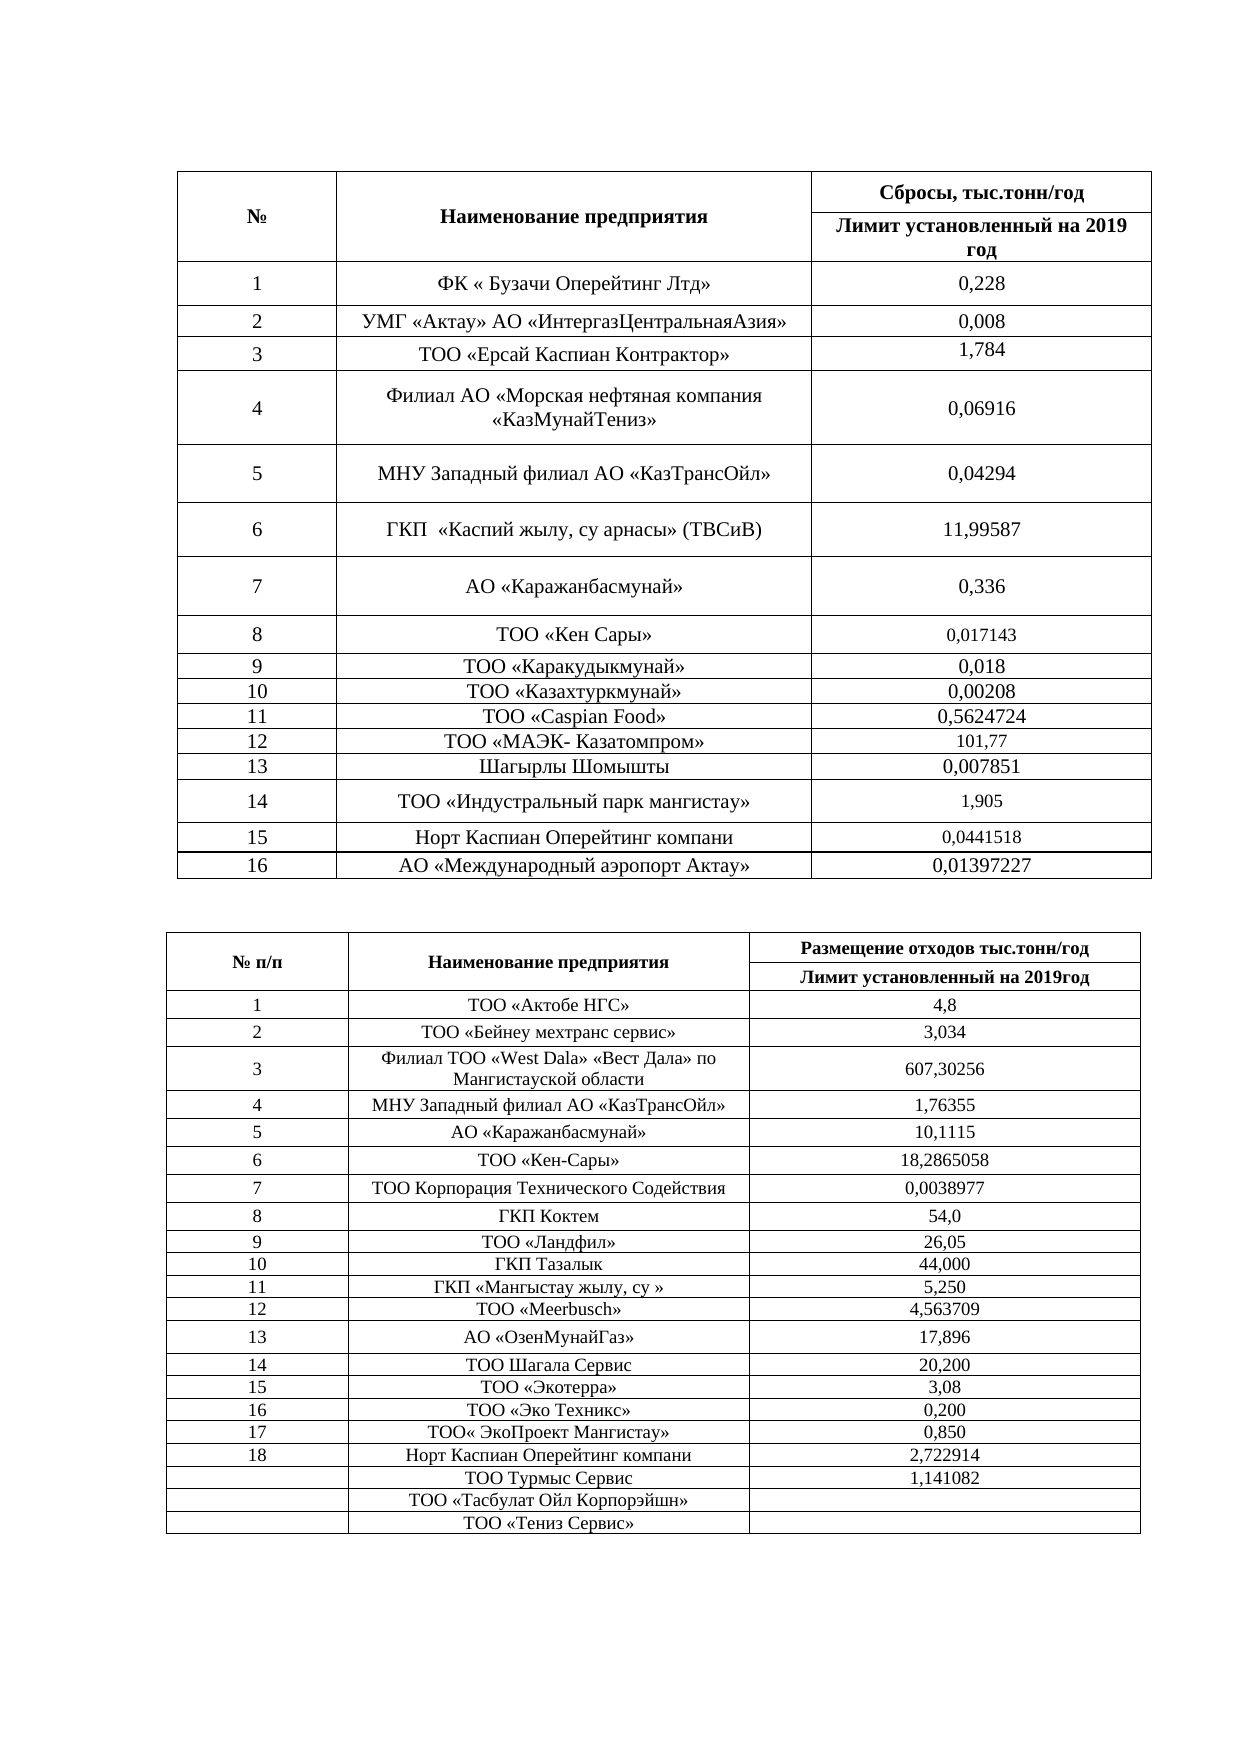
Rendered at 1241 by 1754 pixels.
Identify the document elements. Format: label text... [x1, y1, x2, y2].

table_cell 12 [178, 729, 336, 753]
table_cell 54,0 [750, 1203, 1140, 1229]
table_cell 4 [167, 1091, 348, 1118]
table_cell 11 [178, 704, 336, 728]
table_cell 18,2865058 [750, 1147, 1140, 1174]
table_cell 4,8 [750, 991, 1140, 1018]
table_cell Шагырлы Шомышты [337, 754, 811, 779]
table_cell 18 [167, 1444, 348, 1466]
table_cell 4,563709 [750, 1298, 1140, 1320]
table_cell ТОО «Кен-Сары» [349, 1147, 749, 1174]
table_header № п/п [167, 933, 348, 990]
table_cell ТОО Корпорация Технического Содействия [349, 1175, 749, 1202]
table_cell Лимит установленный на 2019год [750, 963, 1140, 990]
table_cell Норт Каспиан Оперейтинг компани [337, 823, 811, 851]
table_cell ГКП Коктем [349, 1203, 749, 1229]
table_cell [167, 1512, 348, 1533]
table_cell 3,08 [750, 1376, 1140, 1398]
table_cell 11,99587 [812, 503, 1151, 556]
table_cell ТОО «МАЭК- Казатомпром» [337, 729, 811, 753]
table_cell 4 [178, 371, 336, 444]
table_cell Филиал АО «Морская нефтяная компания «КазМунайТениз» [337, 371, 811, 444]
table_cell 7 [167, 1175, 348, 1202]
table_header Наименование предприятия [337, 172, 811, 261]
table_cell 15 [178, 823, 336, 851]
table_cell ТОО «Актобе НГС» [349, 991, 749, 1018]
table_cell 607,30256 [750, 1047, 1140, 1090]
table_cell 0,017143 [812, 616, 1151, 653]
table_cell 0,01397227‬‬ [812, 853, 1151, 878]
table_cell 0,336 [812, 557, 1151, 615]
table_cell 0,200 [750, 1399, 1140, 1420]
table_cell 8 [167, 1203, 348, 1229]
table_cell 13 [167, 1321, 348, 1352]
table_cell 0,228 [812, 262, 1151, 305]
table_cell 9 [167, 1231, 348, 1252]
table_cell 5 [167, 1119, 348, 1146]
table_cell Норт Каспиан Оперейтинг компани [349, 1444, 749, 1466]
table_cell 3 [178, 337, 336, 370]
table_cell 10 [178, 679, 336, 703]
table_cell ТОО «Ландфил» [349, 1231, 749, 1252]
table_cell ТОО« ЭкоПроект Мангистау» [349, 1421, 749, 1443]
table_cell ГКП Тазалык [349, 1253, 749, 1275]
table_cell ТОО «Индустральный парк мангистау» [337, 780, 811, 822]
table_cell 2,722914 [750, 1444, 1140, 1466]
table_cell АО «Каражанбасмунай» [349, 1119, 749, 1146]
table_cell 2 [167, 1019, 348, 1046]
table_cell ТОО «Бейнеу мехтранс сервис» [349, 1019, 749, 1046]
table_cell ТОО «Кен Сары» [337, 616, 811, 653]
table_cell ГКП «Мангыстау жылу, су » [349, 1276, 749, 1297]
table_cell 20,200 [750, 1354, 1140, 1375]
table_cell 14 [167, 1354, 348, 1375]
table_cell 17,896 [750, 1321, 1140, 1352]
table_cell УМГ «Актау» АО «ИнтергазЦентральнаяАзия» [337, 306, 811, 336]
table_cell ТОО «Тасбулат Ойл Корпорэйшн» [349, 1489, 749, 1511]
table_cell МНУ Западный филиал АО «КазТрансОйл» [337, 445, 811, 502]
table_cell 15 [167, 1376, 348, 1398]
table_cell 0,0441518 [812, 823, 1151, 851]
table_header Сбросы, тыс.тонн/год [812, 172, 1151, 212]
table_cell ТОО «Экотерра» [349, 1376, 749, 1398]
table_cell 10,1115 [750, 1119, 1140, 1146]
table_cell ТОО «Caspian Food» [337, 704, 811, 728]
table_cell 11 [167, 1276, 348, 1297]
table_cell ТОО «Каракудыкмунай» [337, 654, 811, 678]
table_cell 14 [178, 780, 336, 822]
table_cell ТОО Шагала Сервис [349, 1354, 749, 1375]
table_cell АО «Каражанбасмунай» [337, 557, 811, 615]
table_cell 0,008 [812, 306, 1151, 336]
table_cell 16 [167, 1399, 348, 1420]
table_cell 101,77 [812, 729, 1151, 753]
table_cell 0,00208 [812, 679, 1151, 703]
table_cell ФК « Бузачи Оперейтинг Лтд» [337, 262, 811, 305]
table_cell 9 [178, 654, 336, 678]
table_cell 3,034 [750, 1019, 1140, 1046]
table_cell [750, 1512, 1140, 1533]
table_cell ТОО «Ерсай Каспиан Контрактор» [337, 337, 811, 370]
table_cell АО «Международный аэропорт Актау» [337, 853, 811, 878]
table_cell 1,141082 [750, 1467, 1140, 1488]
table_cell [750, 1489, 1140, 1511]
table_cell 16 [178, 853, 336, 878]
table_cell 26,05 [750, 1231, 1140, 1252]
table_cell ГКП «Каспий жылу, су арнасы» (ТВСиВ) [337, 503, 811, 556]
table_header Размещение отходов тыс.тонн/год [750, 933, 1140, 962]
table_cell 1,784 [812, 337, 1151, 370]
table_cell 0,018 [812, 654, 1151, 678]
table_cell 0,0038977 [750, 1175, 1140, 1202]
table_cell 0,850 [750, 1421, 1140, 1443]
table_cell 1 [178, 262, 336, 305]
table_header № [178, 172, 336, 261]
table_cell 0,04294 [812, 445, 1151, 502]
table_cell [167, 1467, 348, 1488]
table_cell 7 [178, 557, 336, 615]
table_cell 0,06916 [812, 371, 1151, 444]
table_cell 6 [167, 1147, 348, 1174]
table_cell 1,76355 [750, 1091, 1140, 1118]
table_cell 10 [167, 1253, 348, 1275]
table_cell МНУ Западный филиал АО «КазТрансОйл» [349, 1091, 749, 1118]
table_cell 2 [178, 306, 336, 336]
table_cell 1 [167, 991, 348, 1018]
table_cell ТОО «Тениз Сервис» [349, 1512, 749, 1533]
table_cell 0,5624724 [812, 704, 1151, 728]
table_cell 8 [178, 616, 336, 653]
table_cell 6 [178, 503, 336, 556]
table_cell Лимит установленный на 2019 год [812, 213, 1151, 261]
table_cell 3 [167, 1047, 348, 1090]
table_cell АО «ОзенМунайГаз» [349, 1321, 749, 1352]
table_cell 17 [167, 1421, 348, 1443]
table_cell 44,000 [750, 1253, 1140, 1275]
table_cell 5,250 [750, 1276, 1140, 1297]
table_cell ТОО «Meerbusсh» [349, 1298, 749, 1320]
table_cell ТОО «Эко Техникс» [349, 1399, 749, 1420]
table_cell ТОО «Казахтуркмунай» [337, 679, 811, 703]
table_cell Филиал ТОО «West Dala» «Вест Дала» по Мангистауской области [349, 1047, 749, 1090]
table_cell 13 [178, 754, 336, 779]
table_cell 5 [178, 445, 336, 502]
table_cell ТОО Турмыс Сервис [349, 1467, 749, 1488]
table_cell 1,905 [812, 780, 1151, 822]
table_cell [167, 1489, 348, 1511]
table_cell 0,007851 [812, 754, 1151, 779]
table_cell 12 [167, 1298, 348, 1320]
table_header Наименование предприятия [349, 933, 749, 990]
